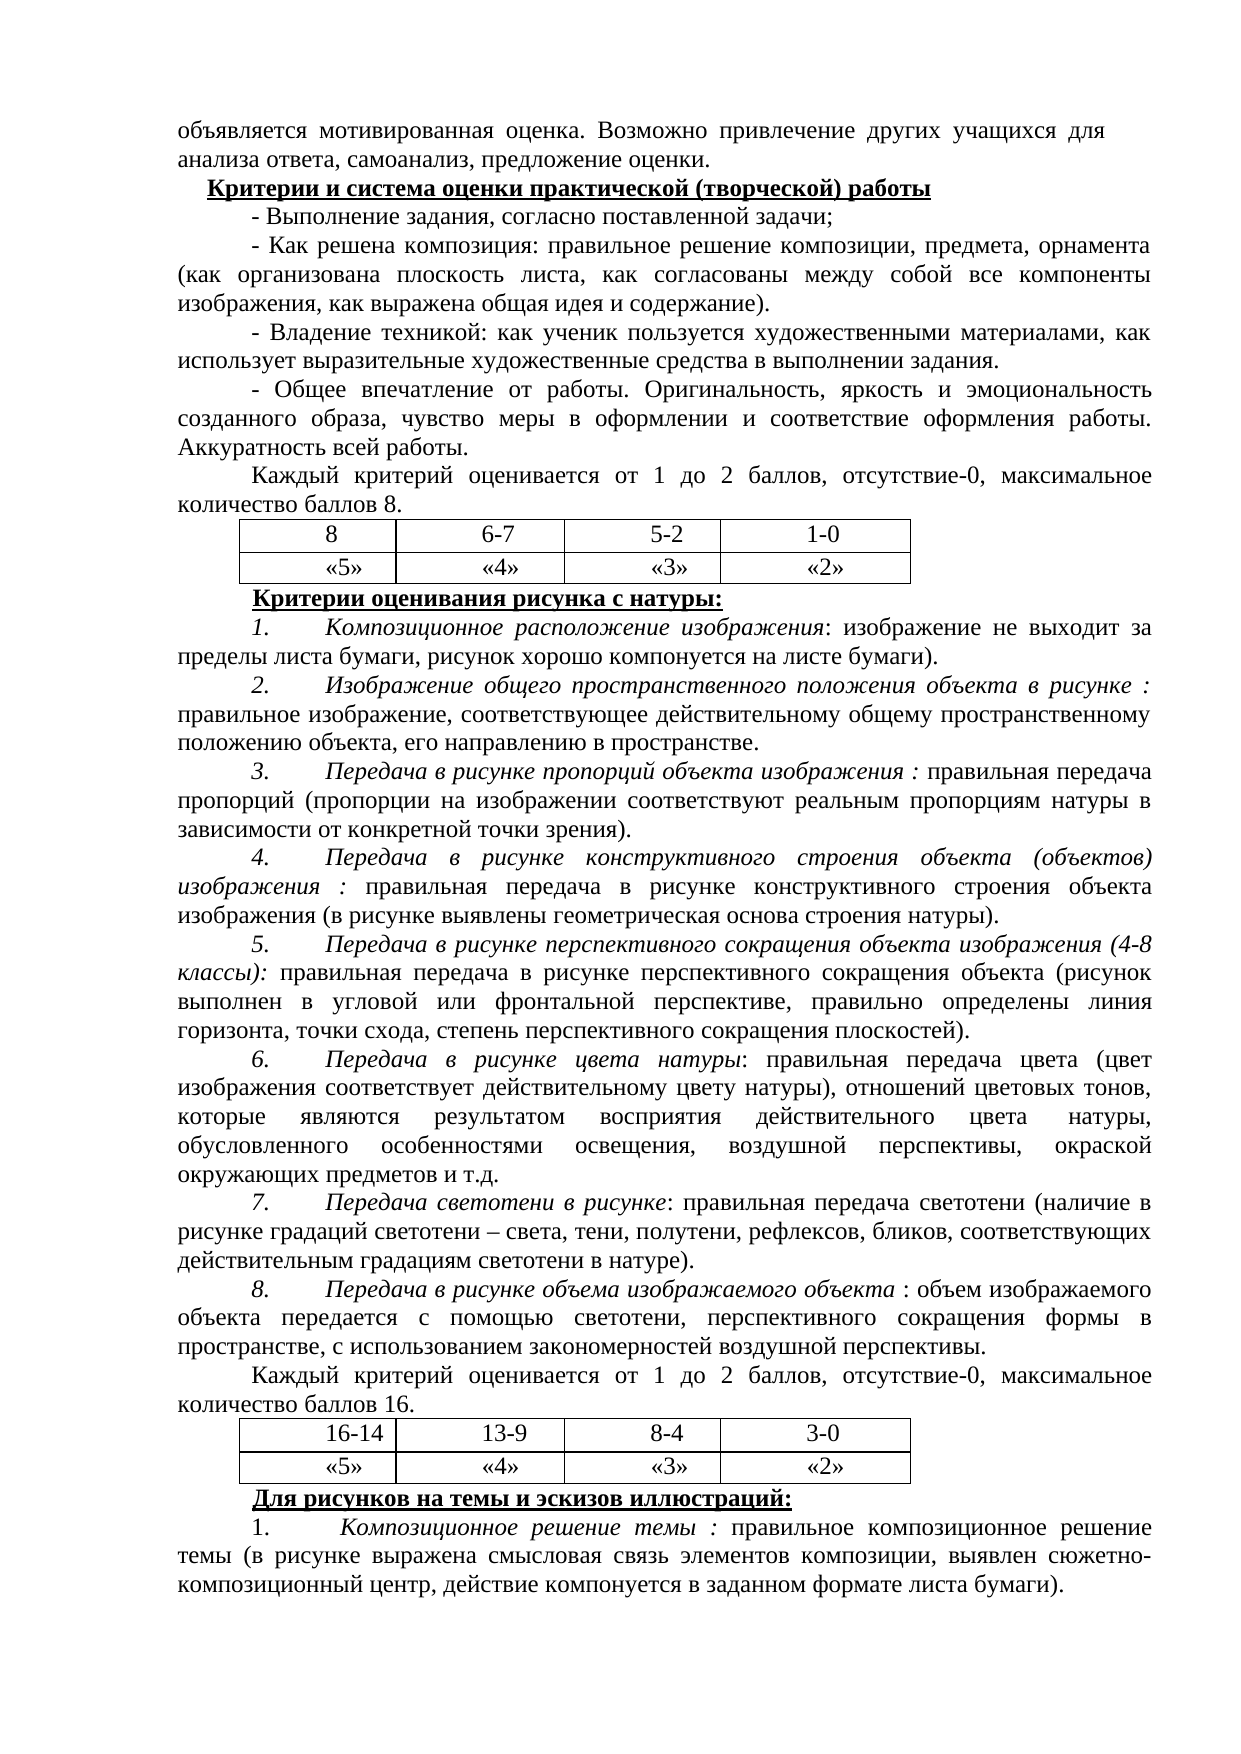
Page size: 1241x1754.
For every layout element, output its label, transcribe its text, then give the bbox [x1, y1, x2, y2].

table_header 16-14 [240, 1419, 395, 1451]
text объявляется мотивированная оценка. Возможно привлечение других учащихся для анализа ответа, самоанализ, предложение оценки. [177, 115, 1152, 173]
table_cell «3» [565, 1453, 720, 1483]
list Передача в рисунке пропорций объекта изображения : правильная передача пропорций (пропорции на изображении соответствуют реальным пропорциям натуры в зависимости от конкретной точки зрения). [177, 756, 1152, 842]
list Владение техникой: как ученик пользуется художественными материалами, как использует выразительные художественные средства в выполнении задания. [177, 317, 1152, 374]
list Передача в рисунке объема изображаемого объекта : объем изображаемого объекта передается с помощью светотени, перспективного сокращения формы в пространстве, с использованием закономерностей воздушной перспективы. [177, 1274, 1152, 1360]
table_header 6-7 [397, 520, 564, 552]
subtitle Для рисунков на темы и эскизов иллюстраций: [252, 1484, 1238, 1512]
table_cell «5» [240, 1453, 395, 1483]
list Изображение общего пространственного положения объекта в рисунке : правильное изображение, соответствующее действительному общему пространственному положению объекта, его направлению в пространстве. [177, 670, 1151, 756]
table_cell «2» [721, 1453, 910, 1483]
table_cell «5» [240, 553, 395, 583]
list Передача светотени в рисунке: правильная передача светотени (наличие в рисунке градаций светотени – света, тени, полутени, рефлексов, бликов, соответствующих действительным градациям светотени в натуре). [177, 1187, 1152, 1274]
list Передача в рисунке конструктивного строения объекта (объектов) изображения : правильная передача в рисунке конструктивного строения объекта изображения (в рисунке выявлены геометрическая основа строения натуры). [177, 842, 1152, 929]
table_cell «4» [397, 1453, 564, 1483]
text Каждый критерий оценивается от 1 до 2 баллов, отсутствие-0, максимальное количество баллов 8. [177, 460, 1152, 518]
table_header 8-4 [565, 1419, 720, 1451]
list Композиционное расположение изображения: изображение не выходит за пределы листа бумаги, рисунок хорошо компонуется на листе бумаги). [177, 612, 1152, 670]
table_header 1-0 [721, 520, 910, 552]
list Композиционное решение темы : правильное композиционное решение темы (в рисунке выражена смысловая связь элементов композиции, выявлен сюжетно- композиционный центр, действие компонуется в заданном формате листа бумаги). [177, 1512, 1152, 1598]
table_header 13-9 [397, 1419, 564, 1451]
list Как решена композиция: правильное решение композиции, предмета, орнамента (как организована плоскость листа, как согласованы между собой все компоненты изображения, как выражена общая идея и содержание). [177, 230, 1152, 317]
table_cell «4» [397, 553, 564, 583]
subtitle Критерии оценивания рисунка с натуры: [252, 584, 1238, 612]
table_cell «2» [721, 553, 910, 583]
subtitle Критерии и система оценки практической (творческой) работы [207, 173, 1238, 202]
table_header 5-2 [565, 520, 720, 552]
list Выполнение задания, согласно поставленной задачи; [251, 202, 1238, 230]
table_header 3-0 [721, 1419, 910, 1451]
list Передача в рисунке перспективного сокращения объекта изображения (4-8 классы): правильная передача в рисунке перспективного сокращения объекта (рисунок выполнен в угловой или фронтальной перспективе, правильно определены линия горизонта, точки схода, степень перспективного сокращения плоскостей). [177, 929, 1152, 1044]
table_header 8 [240, 520, 395, 552]
list Передача в рисунке цвета натуры: правильная передача цвета (цвет изображения соответствует действительному цвету натуры), отношений цветовых тонов, которые являются результатом восприятия действительного цвета натуры, обусловленного особенностями освещения, воздушной перспективы, окраской окружающих предметов и т.д. [177, 1044, 1152, 1187]
table_cell «3» [565, 553, 720, 583]
text Каждый критерий оценивается от 1 до 2 баллов, отсутствие-0, максимальное количество баллов 16. [177, 1360, 1152, 1417]
list Общее впечатление от работы. Оригинальность, яркость и эмоциональность созданного образа, чувство меры в оформлении и соответствие оформления работы. Аккуратность всей работы. [177, 374, 1152, 460]
